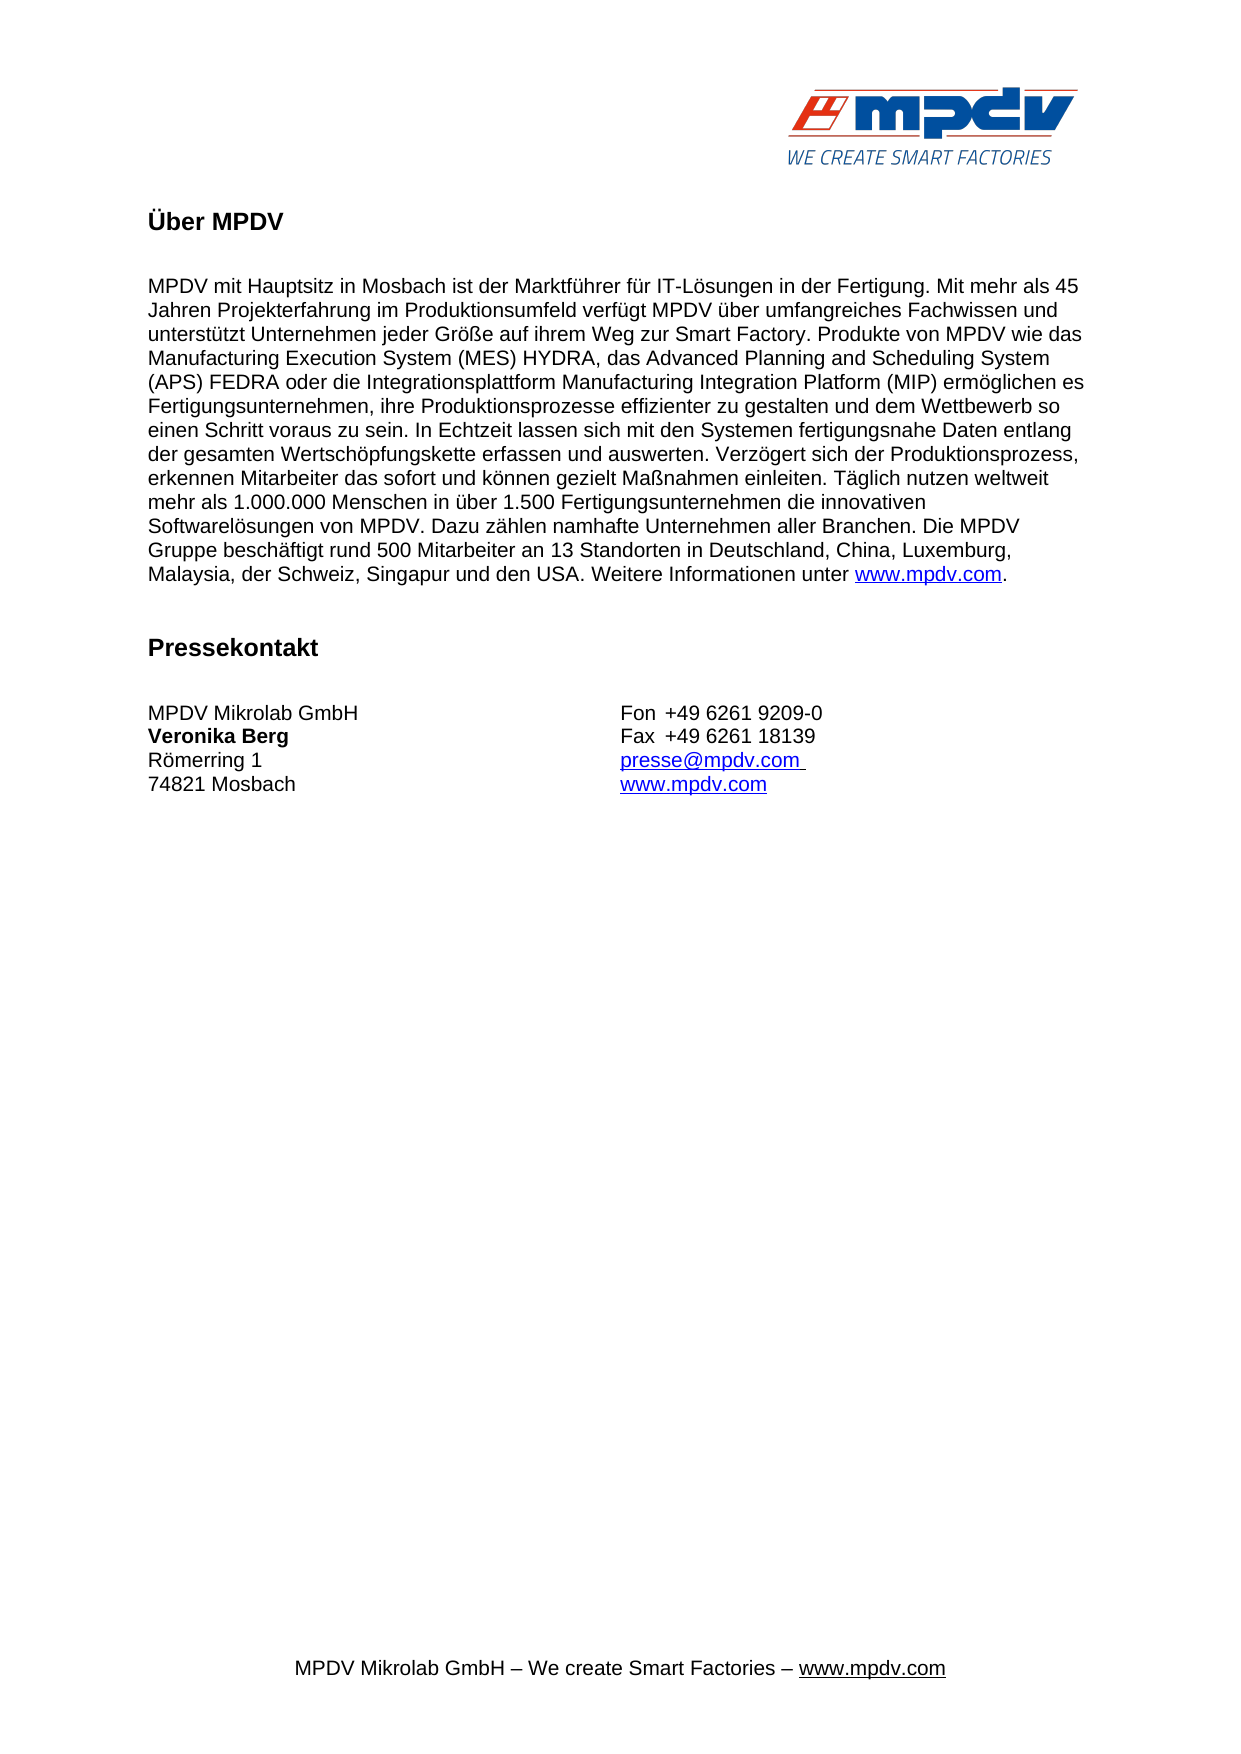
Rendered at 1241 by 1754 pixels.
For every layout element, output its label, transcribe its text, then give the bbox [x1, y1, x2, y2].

subtitle Pressekontakt [148, 633, 1093, 662]
text Römerring 1 presse@mpdv.com [148, 748, 1093, 772]
subtitle Über MPDV [148, 207, 1093, 236]
picture [773, 73, 1093, 179]
text MPDV mit Hauptsitz in Mosbach ist der Marktführer für IT-Lösungen in der Fertigung. Mit mehr als 45 Jahren Projekterfahrung im Produktionsumfeld verfügt MPDV über umfangreiches Fachwissen und unterstützt Unternehmen jeder Größe auf ihrem Weg zur Smart Factory. Produkte von MPDV wie das Manufacturing Execution System (MES) HYDRA, das Advanced Planning and Scheduling System (APS) FEDRA oder die Integrationsplattform Manufacturing Integration Platform (MIP) ermöglichen es Fertigungsunternehmen, ihre Produktionsprozesse effizienter zu gestalten und dem Wettbewerb so einen Schritt voraus zu sein. In Echtzeit lassen sich mit den Systemen fertigungsnahe Daten entlang der gesamten Wertschöpfungskette erfassen und auswerten. Verzögert sich der Produktionsprozess, erkennen Mitarbeiter das sofort und können gezielt Maßnahmen einleiten. Täglich nutzen weltweit mehr als 1.000.000 Menschen in über 1.500 Fertigungsunternehmen die innovativen Softwarelösungen von MPDV. Dazu zählen namhafte Unternehmen aller Branchen. Die MPDV Gruppe beschäftigt rund 500 Mitarbeiter an 13 Standorten in Deutschland, China, Luxemburg, Malaysia, der Schweiz, Singapur und den USA. Weitere Informationen unter www.mpdv.com. [148, 274, 1093, 585]
text 74821 Mosbach www.mpdv.com [148, 772, 1093, 796]
text MPDV Mikrolab GmbH Fon +49 6261 9209-0 [148, 700, 1093, 724]
text Veronika Berg Fax +49 6261 18139 [148, 724, 1093, 748]
